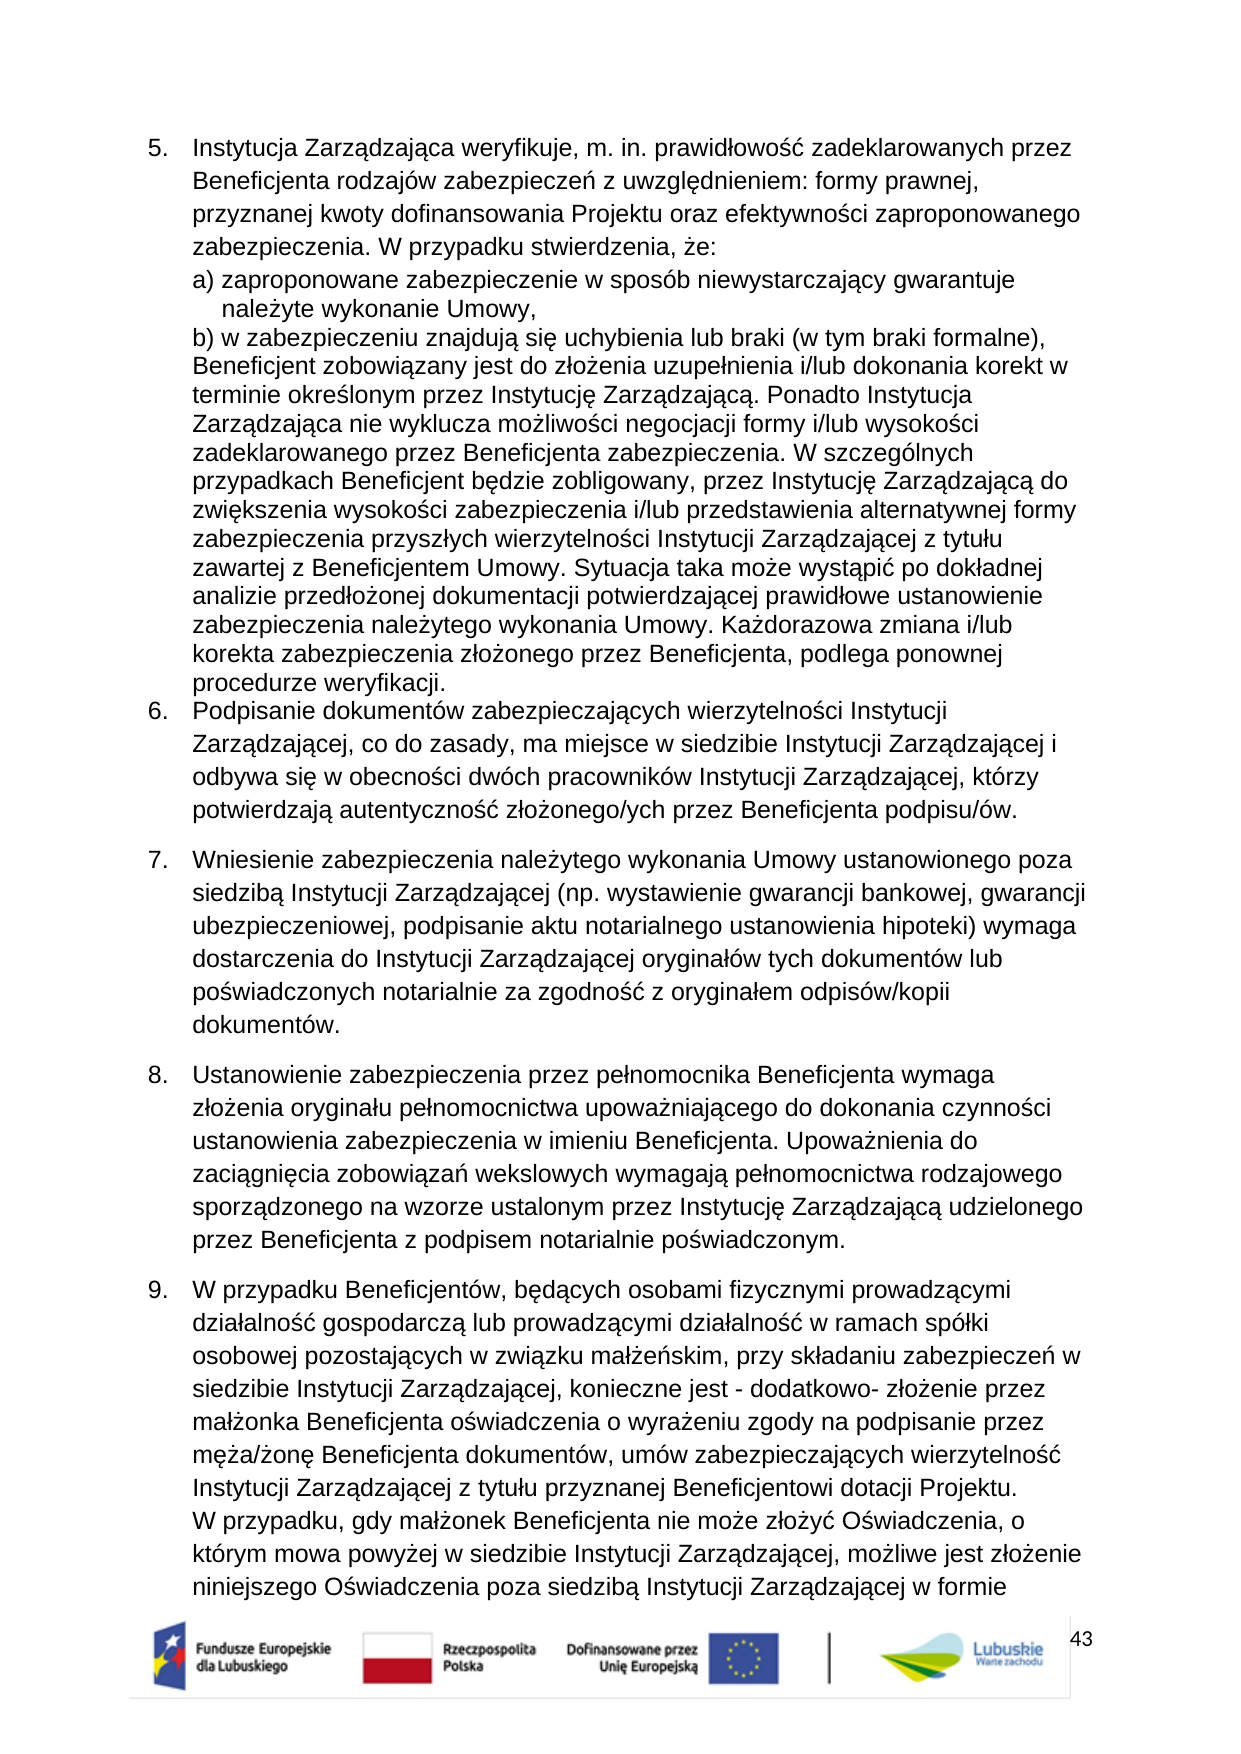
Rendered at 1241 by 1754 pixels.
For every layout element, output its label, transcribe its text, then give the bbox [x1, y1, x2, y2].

list Wniesienie zabezpieczenia należytego wykonania Umowy ustanowionego poza siedzibą Instytucji Zarządzającej (np. wystawienie gwarancji bankowej, gwarancji ubezpieczeniowej, podpisanie aktu notarialnego ustanowienia hipoteki) wymaga dostarczenia do Instytucji Zarządzającej oryginałów tych dokumentów lub poświadczonych notarialnie za zgodność z oryginałem odpisów/kopii dokumentów. [148, 845, 1093, 1039]
list Podpisanie dokumentów zabezpieczających wierzytelności Instytucji Zarządzającej, co do zasady, ma miejsce w siedzibie Instytucji Zarządzającej i odbywa się w obecności dwóch pracowników Instytucji Zarządzającej, którzy potwierdzają autentyczność złożonego/ych przez Beneficjenta podpisu/ów. [148, 696, 1093, 824]
text a) zaproponowane zabezpieczenie w sposób niewystarczający gwarantuje należyte wykonanie Umowy, [192, 265, 1093, 322]
text b) w zabezpieczeniu znajdują się uchybienia lub braki (w tym braki formalne), [192, 322, 1093, 351]
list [148, 1274, 1093, 1601]
list Instytucja Zarządzająca weryfikuje, m. in. prawidłowość zadeklarowanych przez Beneficjenta rodzajów zabezpieczeń z uwzględnieniem: formy prawnej, przyznanej kwoty dofinansowania Projektu oraz efektywności zaproponowanego zabezpieczenia. W przypadku stwierdzenia, że: [148, 133, 1093, 261]
picture [128, 1616, 1072, 1700]
text Beneficjent zobowiązany jest do złożenia uzupełnienia i/lub dokonania korekt w terminie określonym przez Instytucję Zarządzającą. Ponadto Instytucja Zarządzająca nie wyklucza możliwości negocjacji formy i/lub wysokości zadeklarowanego przez Beneficjenta zabezpieczenia. W szczególnych przypadkach Beneficjent będzie zobligowany, przez Instytucję Zarządzającą do zwiększenia wysokości zabezpieczenia i/lub przedstawienia alternatywnej formy zabezpieczenia przyszłych wierzytelności Instytucji Zarządzającej z tytułu zawartej z Beneficjentem Umowy. Sytuacja taka może wystąpić po dokładnej analizie przedłożonej dokumentacji potwierdzającej prawidłowe ustanowienie zabezpieczenia należytego wykonania Umowy. Każdorazowa zmiana i/lub korekta zabezpieczenia złożonego przez Beneficjenta, podlega ponownej procedurze weryfikacji. [192, 351, 1093, 696]
list Ustanowienie zabezpieczenia przez pełnomocnika Beneficjenta wymaga złożenia oryginału pełnomocnictwa upoważniającego do dokonania czynności ustanowienia zabezpieczenia w imieniu Beneficjenta. Upoważnienia do zaciągnięcia zobowiązań wekslowych wymagają pełnomocnictwa rodzajowego sporządzonego na wzorze ustalonym przez Instytucję Zarządzającą udzielonego przez Beneficjenta z podpisem notarialnie poświadczonym. [148, 1060, 1093, 1254]
